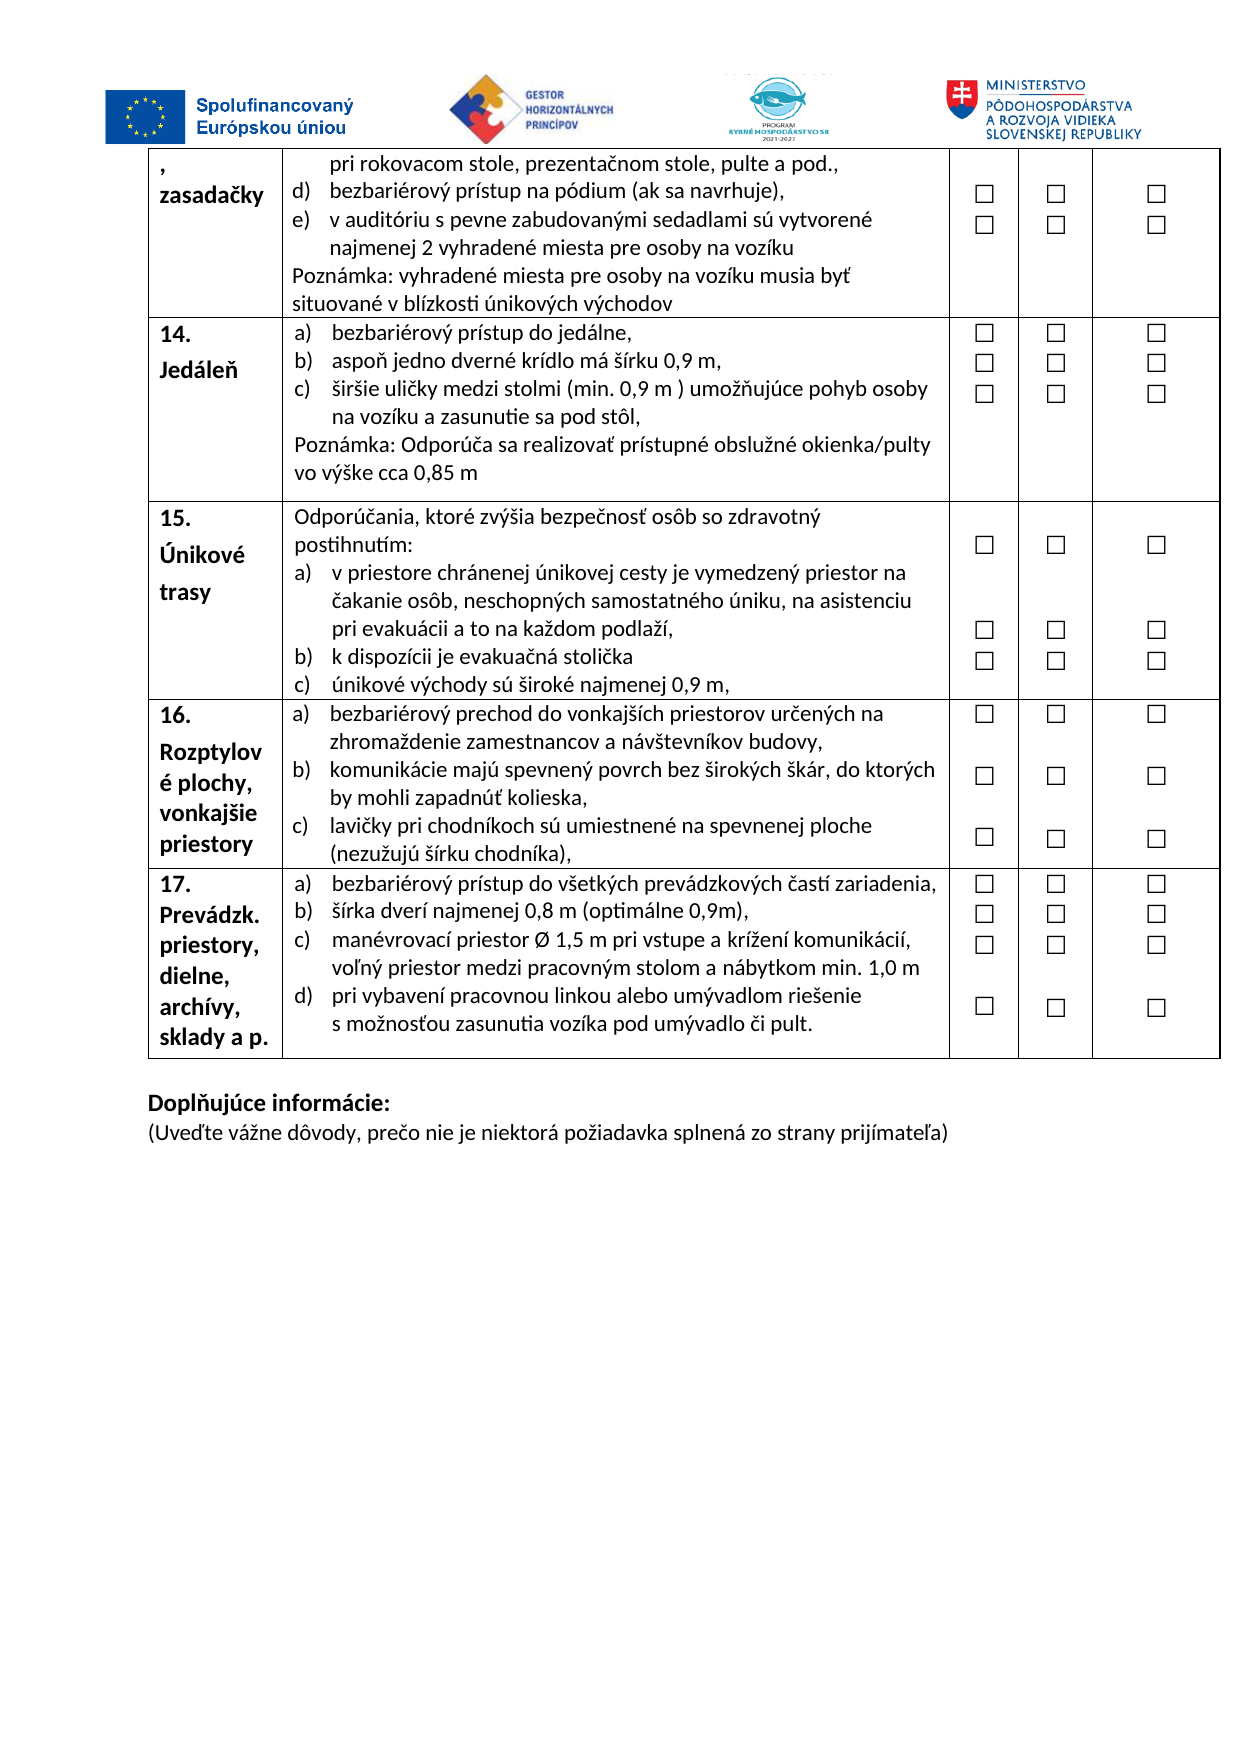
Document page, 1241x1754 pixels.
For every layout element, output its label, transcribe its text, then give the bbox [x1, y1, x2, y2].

table_cell [1093, 149, 1219, 317]
table_cell [950, 502, 1018, 698]
picture [723, 74, 835, 148]
text Doplňujúce informácie: [148, 1087, 1150, 1118]
table_cell bezbariérový prechod do vonkajších priestorov určených na zhromaždenie zamestnancov a návštevníkov budovy, komunikácie majú spevnený povrch bez širokých škár, do ktorých by mohli zapadnúť kolieska, lavičky pri chodníkoch sú umiestnené na spevnenej ploche (nezužujú šírku chodníka), [283, 700, 949, 868]
table_cell [1019, 149, 1092, 317]
picture [102, 87, 358, 147]
table_cell 17. Prevádzk. priestory, dielne, archívy, sklady a p. [149, 869, 282, 1058]
table_cell 15. Únikové trasy [149, 502, 282, 698]
table_cell [950, 149, 1018, 317]
picture [939, 72, 1150, 146]
table_cell [950, 869, 1018, 1058]
picture [448, 74, 614, 143]
table_cell bezbariérový prístup do jedálne, aspoň jedno dverné krídlo má šírku 0,9 m, širšie uličky medzi stolmi (min. 0,9 m ) umožňujúce pohyb osoby na vozíku a zasunutie sa pod stôl, Poznámka: Odporúča sa realizovať prístupné obslužné okienka/pulty vo výške cca 0,85 m [283, 318, 949, 501]
table_cell [1093, 502, 1219, 698]
table_cell [950, 318, 1018, 501]
table_cell [1019, 318, 1092, 501]
table_cell 16. Rozptylové plochy, vonkajšie priestory [149, 700, 282, 868]
table_cell bezbariérový prístup do všetkých prevádzkových častí zariadenia, šírka dverí najmenej 0,8 m (optimálne 0,9m), manévrovací priestor Ø 1,5 m pri vstupe a krížení komunikácií, voľný priestor medzi pracovným stolom a nábytkom min. 1,0 m pri vybavení pracovnou linkou alebo umývadlom riešenie s možnosťou zasunutia vozíka pod umývadlo či pult. [283, 869, 949, 1058]
table_cell [1093, 318, 1219, 501]
table_cell 14. Jedáleň [149, 318, 282, 501]
table_cell [1019, 869, 1092, 1058]
table_cell 13. Rokovacie miestnosti, zasadačky [149, 149, 282, 317]
text (Uveďte vážne dôvody, prečo nie je niektorá požiadavka splnená zo strany prijímateľa) [148, 1118, 1150, 1146]
table_cell Odporúčania, ktoré zvýšia bezpečnosť osôb so zdravotný postihnutím: v priestore chránenej únikovej cesty je vymedzený priestor na čakanie osôb, neschopných samostatného úniku, na asistenciu pri evakuácii a to na každom podlaží, k dispozícii je evakuačná stolička únikové východy sú široké najmenej 0,9 m, [283, 502, 949, 698]
table_cell [950, 700, 1018, 868]
table_cell [1019, 700, 1092, 868]
table_cell [1093, 700, 1219, 868]
table_cell [1093, 869, 1219, 1058]
table_cell [1019, 502, 1092, 698]
